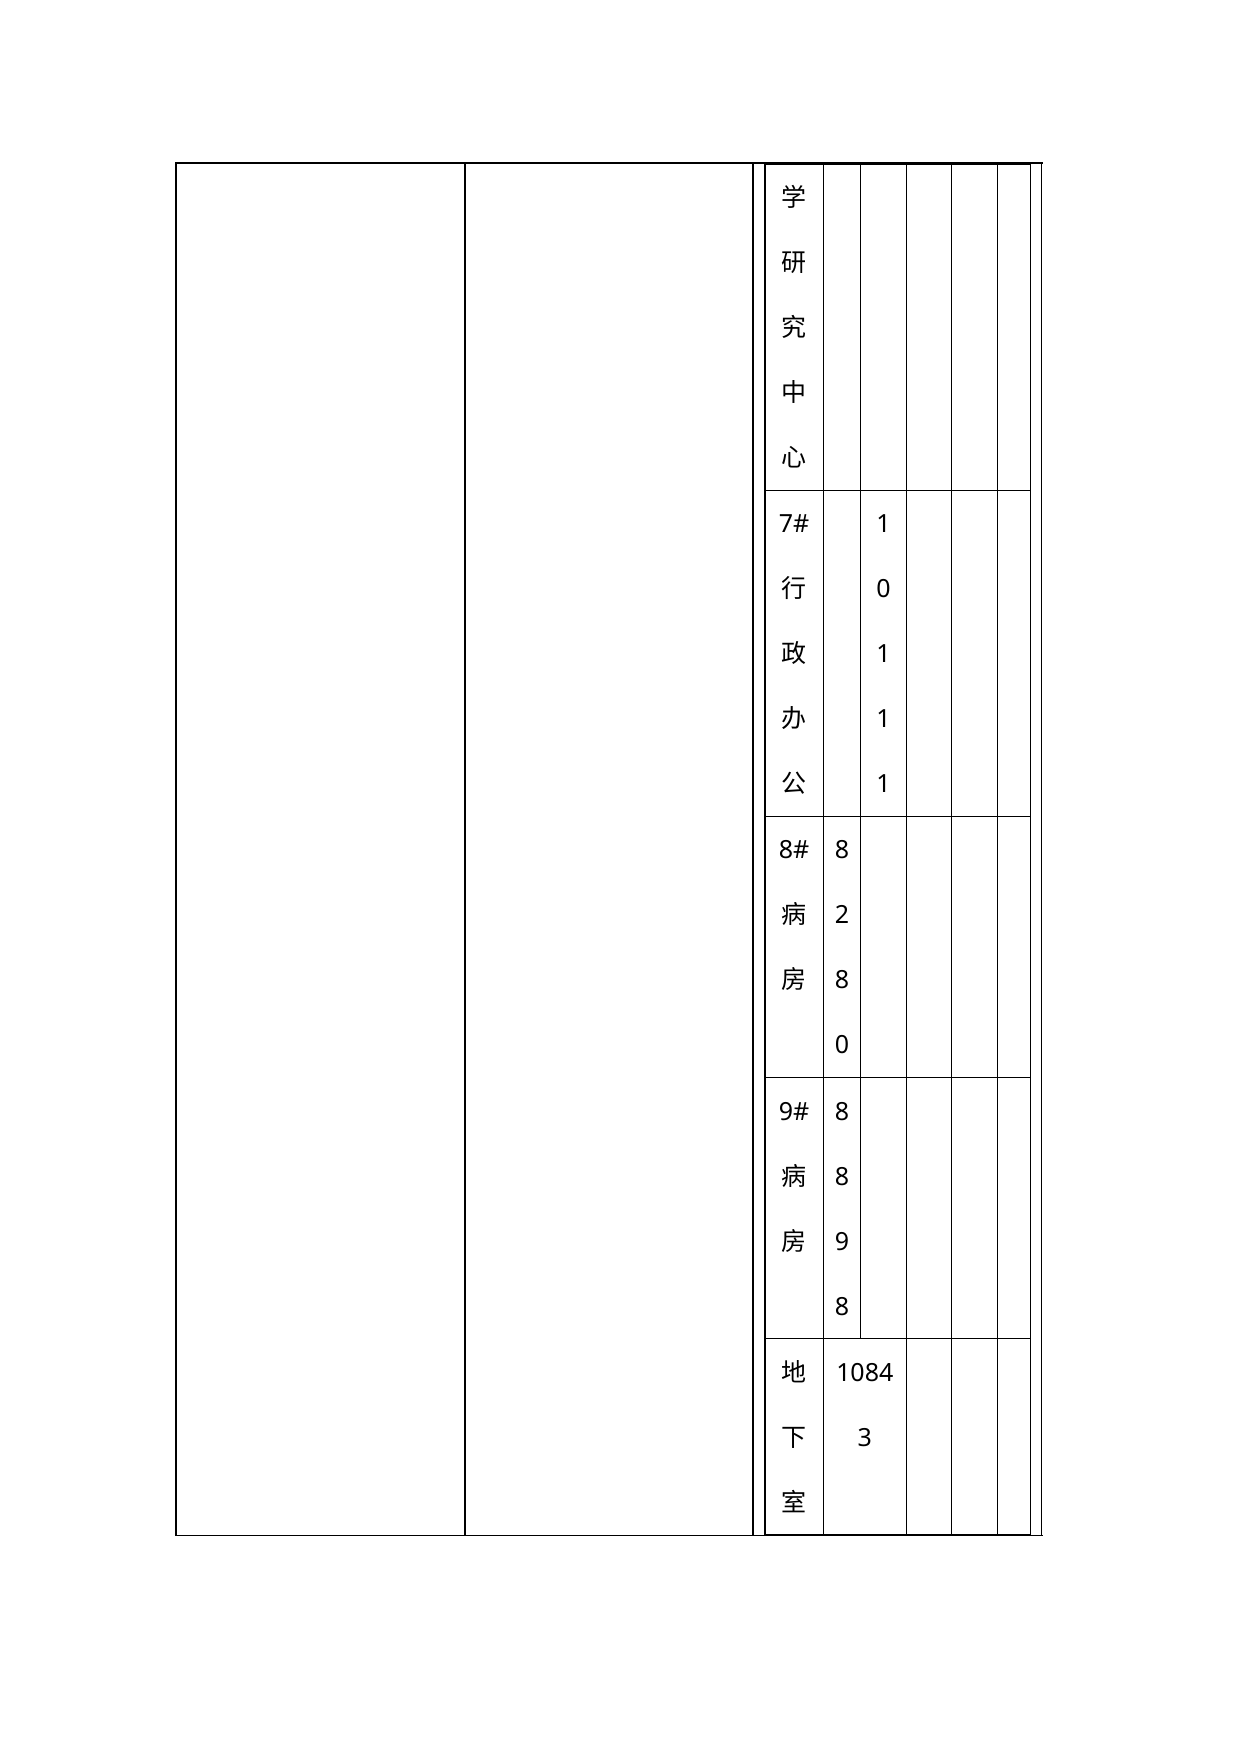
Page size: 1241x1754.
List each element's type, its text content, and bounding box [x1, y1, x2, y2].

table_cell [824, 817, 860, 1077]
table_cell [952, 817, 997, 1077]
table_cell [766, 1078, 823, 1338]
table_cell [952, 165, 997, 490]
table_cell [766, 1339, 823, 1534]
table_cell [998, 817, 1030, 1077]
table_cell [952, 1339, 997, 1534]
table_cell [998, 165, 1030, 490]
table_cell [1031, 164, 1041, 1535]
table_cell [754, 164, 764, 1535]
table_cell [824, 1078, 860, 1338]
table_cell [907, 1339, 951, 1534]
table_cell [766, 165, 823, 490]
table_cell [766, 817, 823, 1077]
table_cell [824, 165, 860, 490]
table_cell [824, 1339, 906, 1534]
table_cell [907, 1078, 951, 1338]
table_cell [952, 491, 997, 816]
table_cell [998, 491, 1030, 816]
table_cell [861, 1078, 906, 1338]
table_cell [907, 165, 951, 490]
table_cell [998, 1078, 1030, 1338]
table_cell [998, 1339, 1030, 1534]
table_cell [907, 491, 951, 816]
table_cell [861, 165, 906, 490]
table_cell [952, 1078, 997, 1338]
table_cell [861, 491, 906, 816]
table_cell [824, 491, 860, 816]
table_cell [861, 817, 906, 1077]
table_cell 1 [177, 164, 464, 1535]
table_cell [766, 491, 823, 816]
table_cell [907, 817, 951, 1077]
table_cell [466, 164, 752, 1535]
